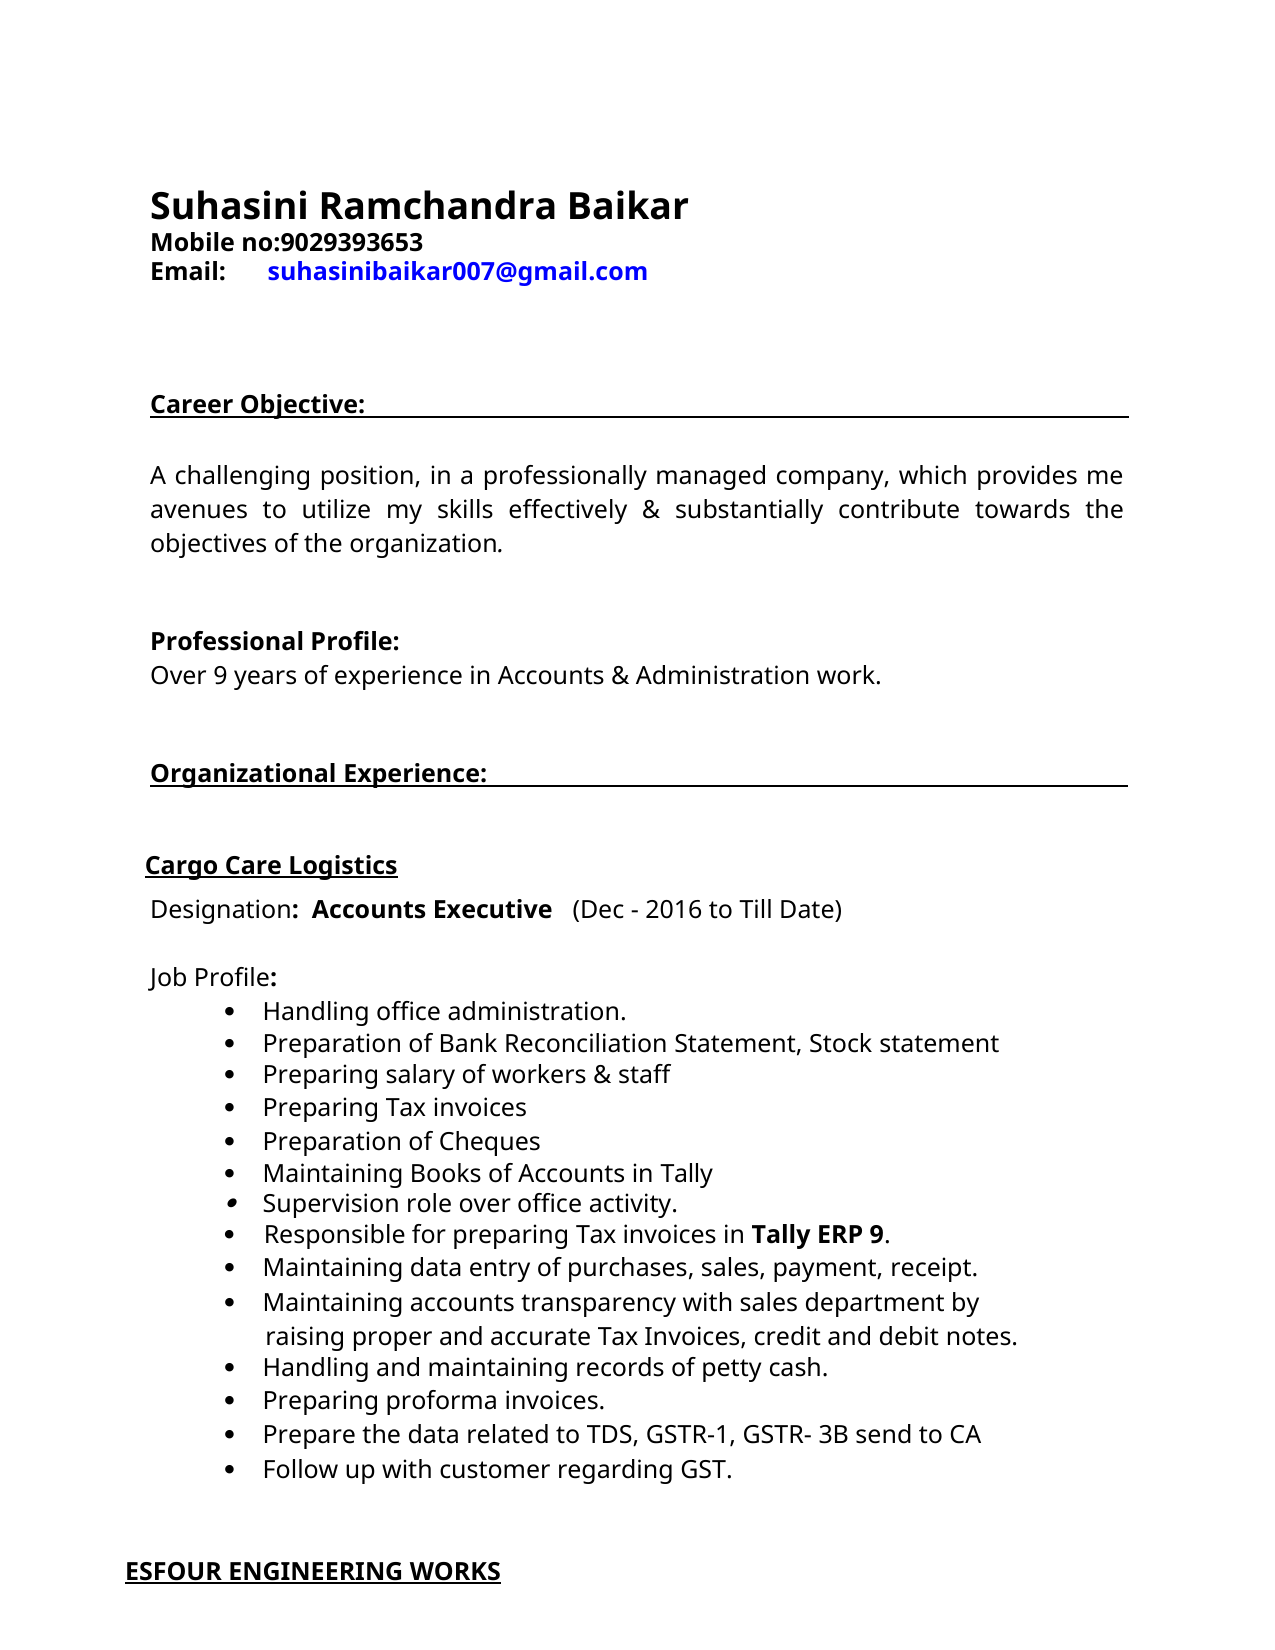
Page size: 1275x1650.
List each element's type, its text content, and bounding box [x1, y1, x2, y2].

list Maintaining Books of Accounts in Tally [225, 1158, 1139, 1188]
list Preparing proforma invoices. [225, 1383, 1139, 1417]
text Email: suhasinibaikar007@gmail.com [150, 257, 1139, 286]
list Follow up with customer regarding GST. [225, 1451, 1139, 1485]
text ESFOUR ENGINEERING WORKS [125, 1553, 1139, 1588]
list Maintaining accounts transparency with sales department by raising proper and accurate Tax Invoices, credit and debit notes. [225, 1284, 1054, 1352]
text Suhasini Ramchandra Baikar [150, 184, 1139, 228]
list Maintaining data entry of purchases, sales, payment, receipt. [225, 1250, 1139, 1284]
list Preparing Tax invoices [225, 1089, 1139, 1123]
list Handling and maintaining records of petty cash. [225, 1352, 1139, 1383]
text Organizational Experience: [150, 756, 1139, 790]
list Responsible for preparing Tax invoices in Tally ERP 9. [225, 1219, 1139, 1250]
text Designation: Accounts Executive (Dec - 2016 to Till Date) [150, 892, 1139, 926]
list Handling office administration. [225, 994, 1139, 1028]
list Preparing salary of workers & staff [225, 1058, 1139, 1089]
list Preparation of Cheques [225, 1123, 1139, 1158]
text A challenging position, in a professionally managed company, which provides me avenues to utilize my skills effectively & substantially contribute towards the objectives of the organization. [150, 458, 1125, 560]
list Preparation of Bank Reconciliation Statement, Stock statement [225, 1028, 1139, 1058]
text Mobile no:9029393653 [150, 228, 1139, 257]
text Cargo Care Logistics [125, 847, 1139, 881]
text Professional Profile: [150, 624, 1139, 658]
text Career Objective: [150, 387, 1139, 421]
text Job Profile: [150, 959, 1139, 993]
text Over 9 years of experience in Accounts & Administration work. [150, 658, 1139, 692]
list Prepare the data related to TDS, GSTR-1, GSTR- 3B send to CA [225, 1417, 1139, 1451]
list Supervision role over office activity. [225, 1188, 1139, 1219]
